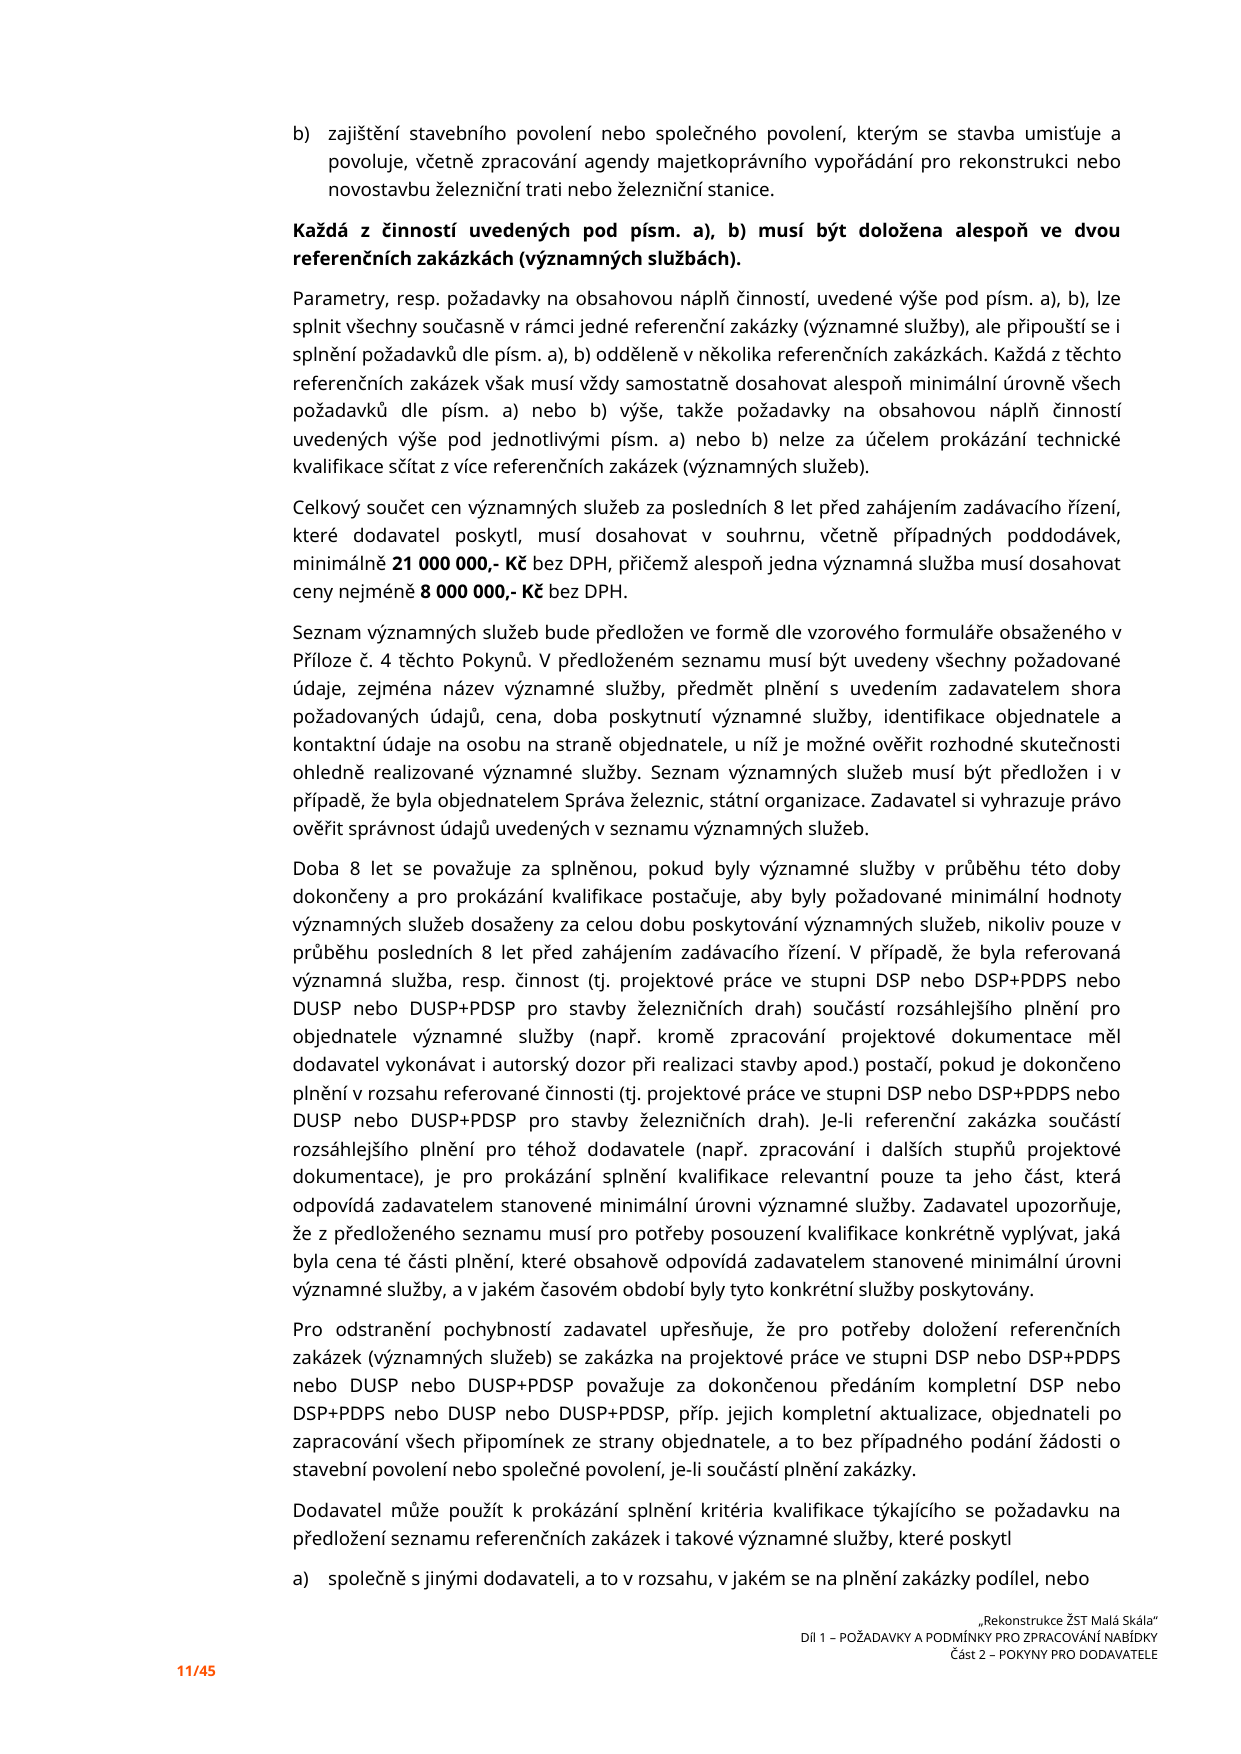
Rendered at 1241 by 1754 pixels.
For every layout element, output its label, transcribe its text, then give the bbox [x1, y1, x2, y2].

list společně s jinými dodavateli, a to v rozsahu, v jakém se na plnění zakázky podílel, nebo [292, 1566, 1122, 1591]
text Celkový součet cen významných služeb za posledních 8 let před zahájením zadávacího řízení, které dodavatel poskytl, musí dosahovat v souhrnu, včetně případných poddodávek, minimálně 21 000 000,- Kč bez DPH, přičemž alespoň jedna významná služba musí dosahovat ceny nejméně 8 000 000,- Kč bez DPH. [292, 494, 1122, 604]
list zajištění stavebního povolení nebo společného povolení, kterým se stavba umisťuje a povoluje, včetně zpracování agendy majetkoprávního vypořádání pro rekonstrukci nebo novostavbu železniční trati nebo železniční stanice. [292, 121, 1122, 202]
text Pro odstranění pochybností zadavatel upřesňuje, že pro potřeby doložení referenčních zakázek (významných služeb) se zakázka na projektové práce ve stupni DSP nebo DSP+PDPS nebo DUSP nebo DUSP+PDSP považuje za dokončenou předáním kompletní DSP nebo DSP+PDPS nebo DUSP nebo DUSP+PDSP, příp. jejich kompletní aktualizace, objednateli po zapracování všech připomínek ze strany objednatele, a to bez případného podání žádosti o stavební povolení nebo společné povolení, je-li součástí plnění zakázky. [292, 1316, 1122, 1482]
text Každá z činností uvedených pod písm. a), b) musí být doložena alespoň ve dvou referenčních zakázkách (významných službách). [292, 217, 1122, 271]
text Seznam významných služeb bude předložen ve formě dle vzorového formuláře obsaženého v Příloze č. 4 těchto Pokynů. V předloženém seznamu musí být uvedeny všechny požadované údaje, zejména název významné služby, předmět plnění s uvedením zadavatelem shora požadovaných údajů, cena, doba poskytnutí významné služby, identifikace objednatele a kontaktní údaje na osobu na straně objednatele, u níž je možné ověřit rozhodné skutečnosti ohledně realizované významné služby. Seznam významných služeb musí být předložen i v případě, že byla objednatelem Správa železnic, státní organizace. Zadavatel si vyhrazuje právo ověřit správnost údajů uvedených v seznamu významných služeb. [292, 619, 1122, 841]
text Doba 8 let se považuje za splněnou, pokud byly významné služby v průběhu této doby dokončeny a pro prokázání kvalifikace postačuje, aby byly požadované minimální hodnoty významných služeb dosaženy za celou dobu poskytování významných služeb, nikoliv pouze v průběhu posledních 8 let před zahájením zadávacího řízení. V případě, že byla referovaná významná služba, resp. činnost (tj. projektové práce ve stupni DSP nebo DSP+PDPS nebo DUSP nebo DUSP+PDSP pro stavby železničních drah) součástí rozsáhlejšího plnění pro objednatele významné služby (např. kromě zpracování projektové dokumentace měl dodavatel vykonávat i autorský dozor při realizaci stavby apod.) postačí, pokud je dokončeno plnění v rozsahu referované činnosti (tj. projektové práce ve stupni DSP nebo DSP+PDPS nebo DUSP nebo DUSP+PDSP pro stavby železničních drah). Je-li referenční zakázka součástí rozsáhlejšího plnění pro téhož dodavatele (např. zpracování i dalších stupňů projektové dokumentace), je pro prokázání splnění kvalifikace relevantní pouze ta jeho část, která odpovídá zadavatelem stanovené minimální úrovni významné služby. Zadavatel upozorňuje, že z předloženého seznamu musí pro potřeby posouzení kvalifikace konkrétně vyplývat, jaká byla cena té části plnění, které obsahově odpovídá zadavatelem stanovené minimální úrovni významné služby, a v jakém časovém období byly tyto konkrétní služby poskytovány. [292, 856, 1122, 1301]
text Parametry, resp. požadavky na obsahovou náplň činností, uvedené výše pod písm. a), b), lze splnit všechny současně v rámci jedné referenční zakázky (významné služby), ale připouští se i splnění požadavků dle písm. a), b) odděleně v několika referenčních zakázkách. Každá z těchto referenčních zakázek však musí vždy samostatně dosahovat alespoň minimální úrovně všech požadavků dle písm. a) nebo b) výše, takže požadavky na obsahovou náplň činností uvedených výše pod jednotlivými písm. a) nebo b) nelze za účelem prokázání technické kvalifikace sčítat z více referenčních zakázek (významných služeb). [292, 286, 1122, 479]
text Dodavatel může použít k prokázání splnění kritéria kvalifikace týkajícího se požadavku na předložení seznamu referenčních zakázek i takové významné služby, které poskytl [292, 1497, 1122, 1551]
